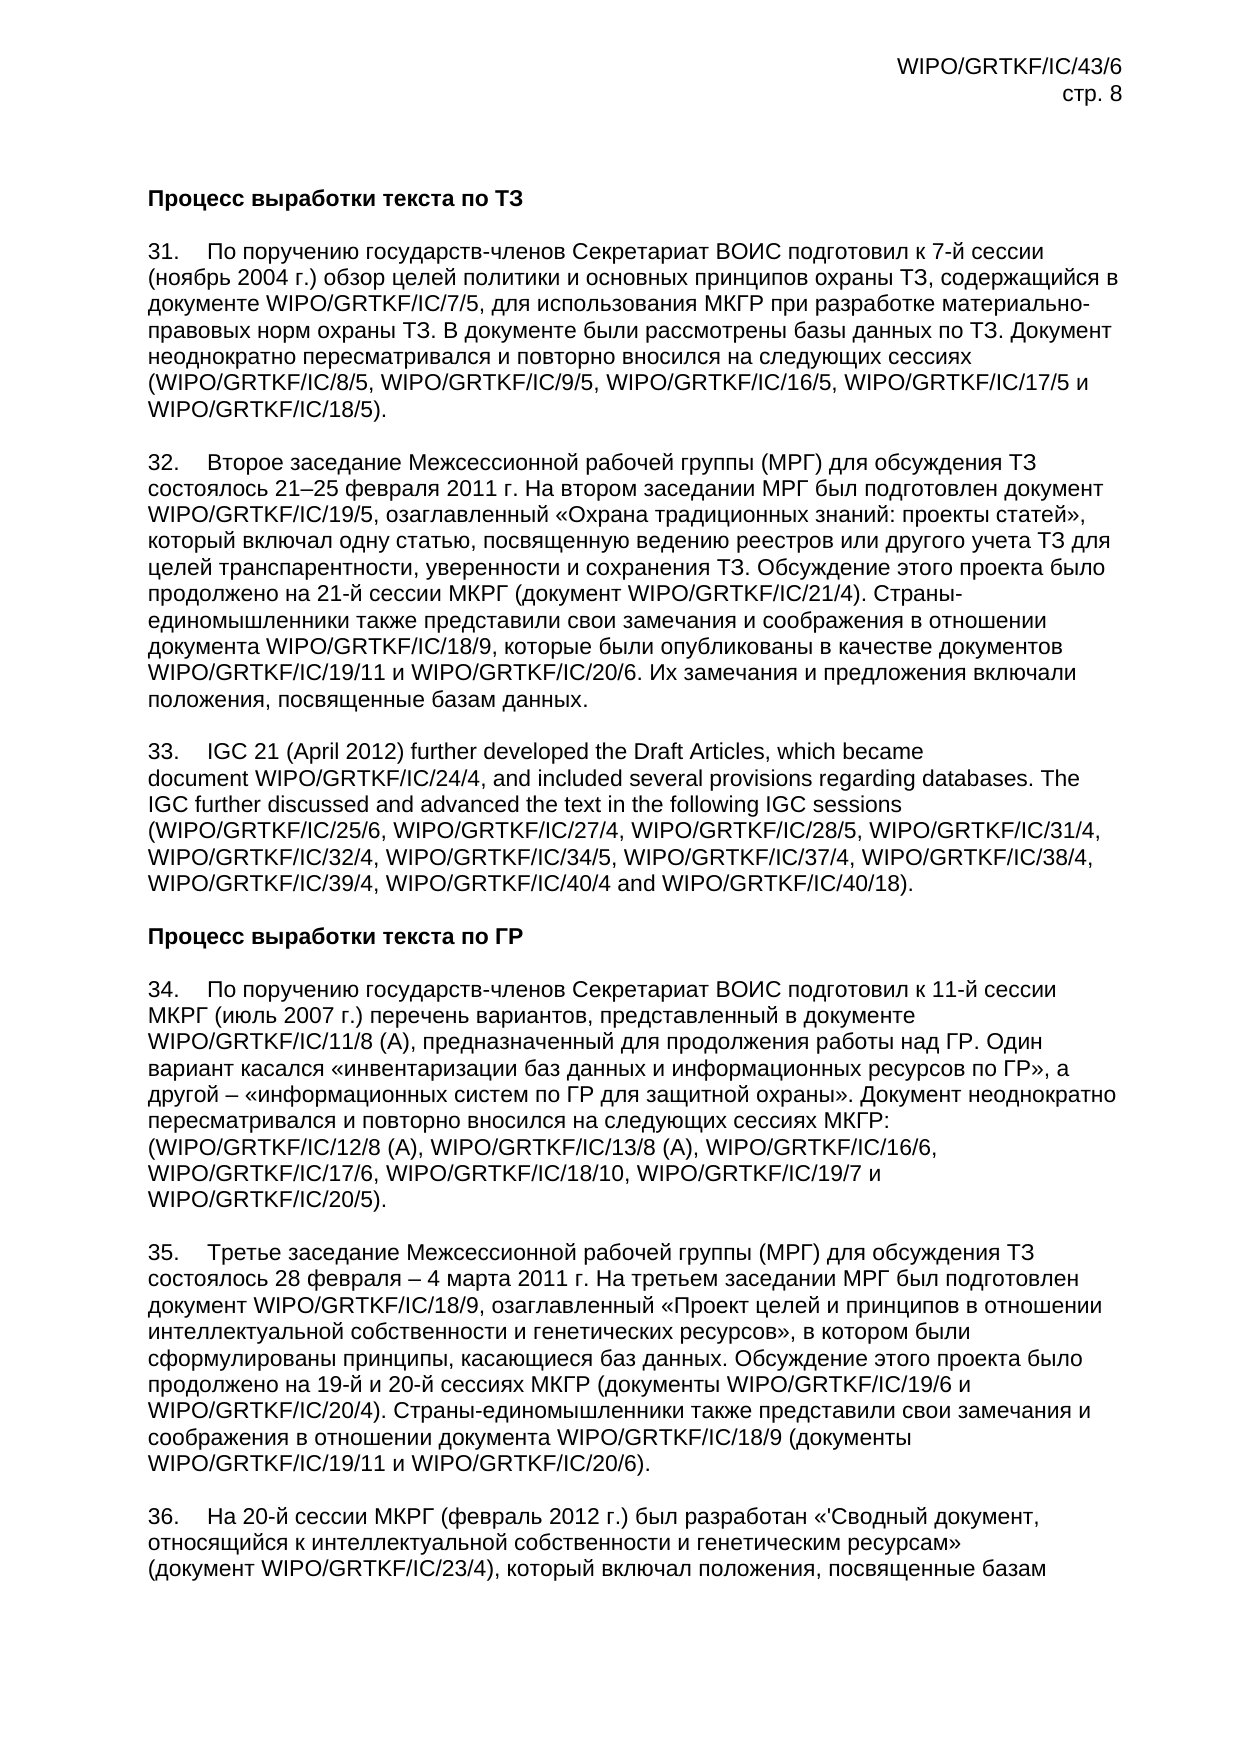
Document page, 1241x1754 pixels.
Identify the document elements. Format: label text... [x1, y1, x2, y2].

text Процесс выработки текста по ГР [148, 923, 1122, 949]
list По поручению государств-членов Секретариат ВОИС подготовил к 11-й сессии МКРГ (июль 2007 г.) перечень вариантов, представленный в документе WIPO/GRTKF/IC/11/8 (A), предназначенный для продолжения работы над ГР. Один вариант касался «инвентаризации баз данных и информационных ресурсов по ГР», а другой – «информационных систем по ГР для защитной охраны». Документ неоднократно пересматривался и повторно вносился на следующих сессиях МКГР: (WIPO/GRTKF/IC/12/8 (A), WIPO/GRTKF/IC/13/8 (A), WIPO/GRTKF/IC/16/6, WIPO/GRTKF/IC/17/6, WIPO/GRTKF/IC/18/10, WIPO/GRTKF/IC/19/7 и WIPO/GRTKF/IC/20/5). [148, 976, 1122, 1213]
list Второе заседание Межсессионной рабочей группы (МРГ) для обсуждения ТЗ состоялось 21–25 февраля 2011 г. На втором заседании МРГ был подготовлен документ WIPO/GRTKF/IC/19/5, озаглавленный «Охрана традиционных знаний: проекты статей», который включал одну статью, посвященную ведению реестров или другого учета ТЗ для целей транспарентности, уверенности и сохранения ТЗ. Обсуждение этого проекта было продолжено на 21-й сессии МКРГ (документ WIPO/GRTKF/IC/21/4). Страны-единомышленники также представили свои замечания и соображения в отношении документа WIPO/GRTKF/IC/18/9, которые были опубликованы в качестве документов WIPO/GRTKF/IC/19/11 и WIPO/GRTKF/IC/20/6. Их замечания и предложения включали положения, посвященные базам данных. [148, 448, 1122, 712]
list Третье заседание Межсессионной рабочей группы (МРГ) для обсуждения ТЗ состоялось 28 февраля – 4 марта 2011 г. На третьем заседании МРГ был подготовлен документ WIPO/GRTKF/IC/18/9, озаглавленный «Проект целей и принципов в отношении интеллектуальной собственности и генетических ресурсов», в котором были сформулированы принципы, касающиеся баз данных. Обсуждение этого проекта было продолжено на 19-й и 20-й сессиях МКГР (документы WIPO/GRTKF/IC/19/6 и WIPO/GRTKF/IC/20/4). Страны-единомышленники также представили свои замечания и соображения в отношении документа WIPO/GRTKF/IC/18/9 (документы WIPO/GRTKF/IC/19/11 и WIPO/GRTKF/IC/20/6). [148, 1239, 1122, 1476]
text Процесс выработки текста по ТЗ [148, 185, 1122, 211]
list По поручению государств-членов Секретариат ВОИС подготовил к 7-й сессии (ноябрь 2004 г.) обзор целей политики и основных принципов охраны ТЗ, содержащийся в документе WIPO/GRTKF/IC/7/5, для использования МКГР при разработке материально-правовых норм охраны ТЗ. В документе были рассмотрены базы данных по ТЗ. Документ неоднократно пересматривался и повторно вносился на следующих сессиях (WIPO/GRTKF/IC/8/5, WIPO/GRTKF/IC/9/5, WIPO/GRTKF/IC/16/5, WIPO/GRTKF/IC/17/5 и WIPO/GRTKF/IC/18/5). [148, 238, 1122, 422]
list IGC 21 (April 2012) further developed the Draft Articles, which became document WIPO/GRTKF/IC/24/4, and included several provisions regarding databases. The IGC further discussed and advanced the text in the following IGC sessions (WIPO/GRTKF/IC/25/6, WIPO/GRTKF/IC/27/4, WIPO/GRTKF/IC/28/5, WIPO/GRTKF/IC/31/4, WIPO/GRTKF/IC/32/4, WIPO/GRTKF/IC/34/5, WIPO/GRTKF/IC/37/4, WIPO/GRTKF/IC/38/4, WIPO/GRTKF/IC/39/4, WIPO/GRTKF/IC/40/4 and WIPO/GRTKF/IC/40/18). [148, 738, 1122, 896]
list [148, 1503, 1122, 1582]
